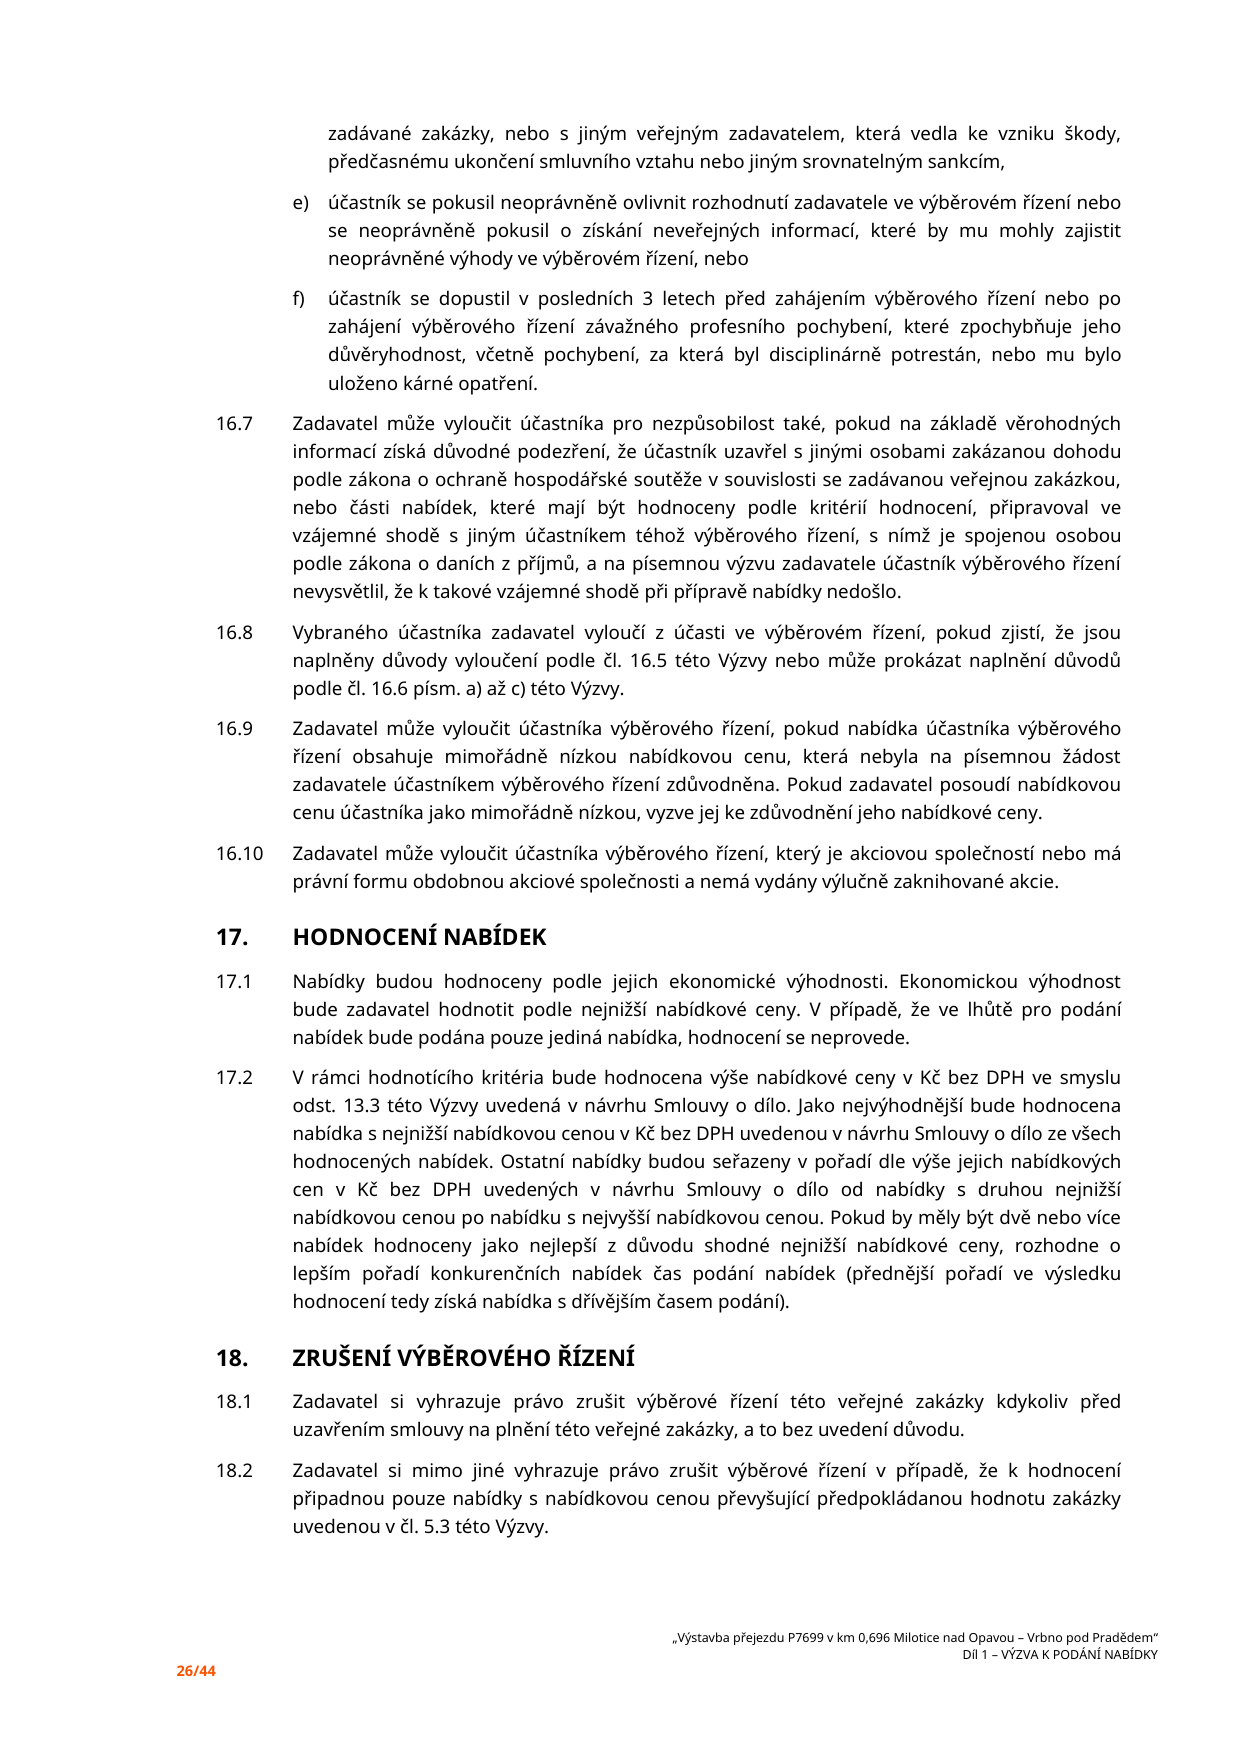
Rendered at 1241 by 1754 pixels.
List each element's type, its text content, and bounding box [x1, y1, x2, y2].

list účastník se dopustil v posledních 3 letech před zahájením výběrového řízení nebo po zahájení výběrového řízení závažného profesního pochybení, které zpochybňuje jeho důvěryhodnost, včetně pochybení, za která byl disciplinárně potrestán, nebo mu bylo uloženo kárné opatření. [292, 286, 1122, 395]
text HODNOCENÍ NABÍDEK [216, 921, 1122, 952]
text Zadavatel může vyloučit účastníka pro nezpůsobilost také, pokud na základě věrohodných informací získá důvodné podezření, že účastník uzavřel s jinými osobami zakázanou dohodu podle zákona o ochraně hospodářské soutěže v souvislosti se zadávanou veřejnou zakázkou, nebo části nabídek, které mají být hodnoceny podle kritérií hodnocení, připravoval ve vzájemné shodě s jiným účastníkem téhož výběrového řízení, s nímž je spojenou osobou podle zákona o daních z příjmů, a na písemnou výzvu zadavatele účastník výběrového řízení nevysvětlil, že k takové vzájemné shodě při přípravě nabídky nedošlo. [216, 410, 1122, 604]
text Zadavatel si vyhrazuje právo zrušit výběrové řízení této veřejné zakázky kdykoliv před uzavřením smlouvy na plnění této veřejné zakázky, a to bez uvedení důvodu. [216, 1389, 1122, 1442]
text Vybraného účastníka zadavatel vyloučí z účasti ve výběrovém řízení, pokud zjistí, že jsou naplněny důvody vyloučení podle čl. 16.5 této Výzvy nebo může prokázat naplnění důvodů podle čl. 16.6 písm. a) až c) této Výzvy. [216, 619, 1122, 701]
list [292, 121, 1122, 174]
text V rámci hodnotícího kritéria bude hodnocena výše nabídkové ceny v Kč bez DPH ve smyslu odst. 13.3 této Výzvy uvedená v návrhu Smlouvy o dílo. Jako nejvýhodnější bude hodnocena nabídka s nejnižší nabídkovou cenou v Kč bez DPH uvedenou v návrhu Smlouvy o dílo ze všech hodnocených nabídek. Ostatní nabídky budou seřazeny v pořadí dle výše jejich nabídkových cen v Kč bez DPH uvedených v návrhu Smlouvy o dílo od nabídky s druhou nejnižší nabídkovou cenou po nabídku s nejvyšší nabídkovou cenou. Pokud by měly být dvě nebo více nabídek hodnoceny jako nejlepší z důvodu shodné nejnižší nabídkové ceny, rozhodne o lepším pořadí konkurenčních nabídek čas podání nabídek (přednější pořadí ve výsledku hodnocení tedy získá nabídka s dřívějším časem podání). [216, 1064, 1122, 1314]
text Zadavatel může vyloučit účastníka výběrového řízení, který je akciovou společností nebo má právní formu obdobnou akciové společnosti a nemá vydány výlučně zaknihované akcie. [216, 840, 1122, 894]
list účastník se pokusil neoprávněně ovlivnit rozhodnutí zadavatele ve výběrovém řízení nebo se neoprávněně pokusil o získání neveřejných informací, které by mu mohly zajistit neoprávněné výhody ve výběrovém řízení, nebo [292, 189, 1122, 271]
text Zadavatel si mimo jiné vyhrazuje právo zrušit výběrové řízení v případě, že k hodnocení připadnou pouze nabídky s nabídkovou cenou převyšující předpokládanou hodnotu zakázky uvedenou v čl. 5.3 této Výzvy. [216, 1457, 1122, 1539]
text ZRUŠENÍ VÝBĚROVÉHO ŘÍZENÍ [216, 1342, 1122, 1373]
text Zadavatel může vyloučit účastníka výběrového řízení, pokud nabídka účastníka výběrového řízení obsahuje mimořádně nízkou nabídkovou cenu, která nebyla na písemnou žádost zadavatele účastníkem výběrového řízení zdůvodněna. Pokud zadavatel posoudí nabídkovou cenu účastníka jako mimořádně nízkou, vyzve jej ke zdůvodnění jeho nabídkové ceny. [216, 716, 1122, 825]
text Nabídky budou hodnoceny podle jejich ekonomické výhodnosti. Ekonomickou výhodnost bude zadavatel hodnotit podle nejnižší nabídkové ceny. V případě, že ve lhůtě pro podání nabídek bude podána pouze jediná nabídka, hodnocení se neprovede. [216, 968, 1122, 1049]
